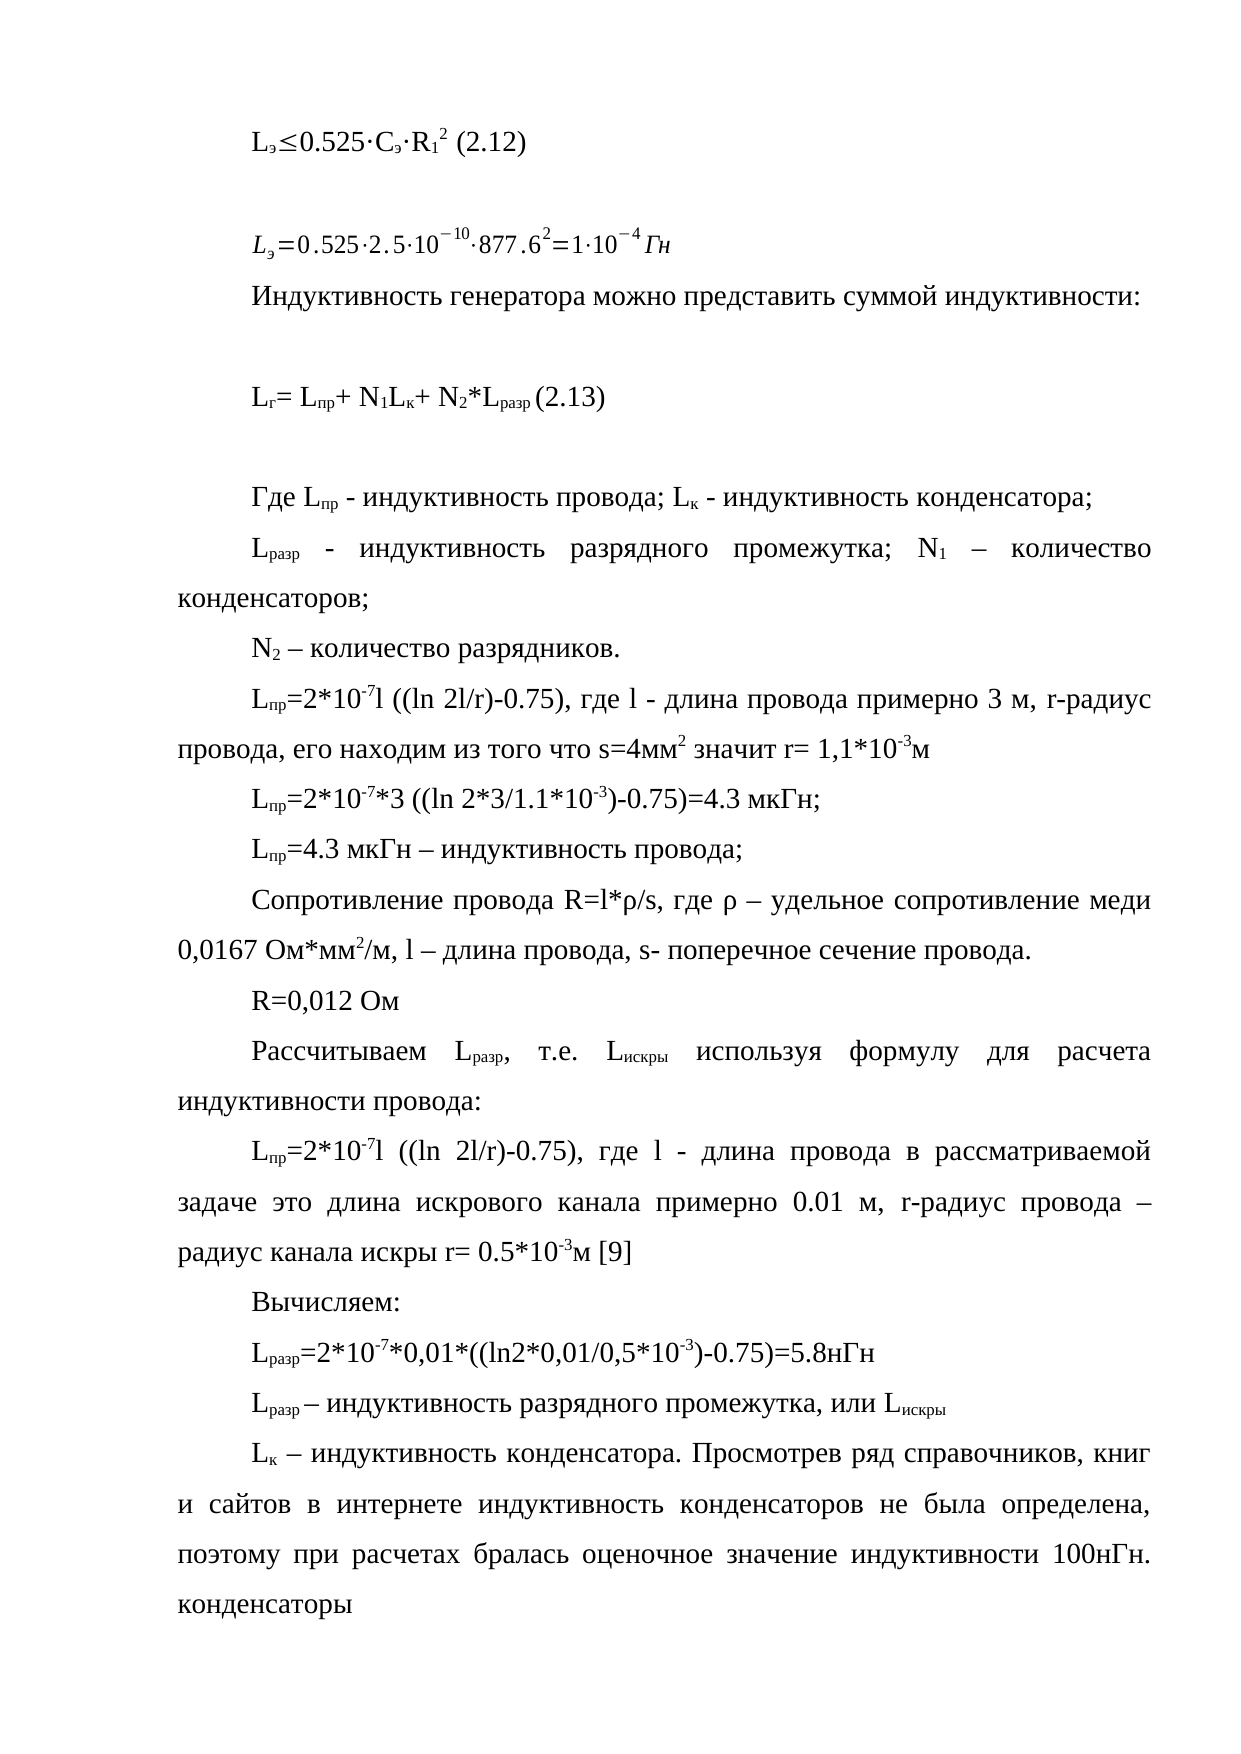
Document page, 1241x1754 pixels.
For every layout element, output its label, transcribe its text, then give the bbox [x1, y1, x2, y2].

text Lпр=4.3 мкГн – индуктивность провода; [177, 832, 1152, 865]
text Lпр=2*10-7*3 ((ln 2*3/1.1*10-3)-0.75)=4.3 мкГн; [177, 781, 1152, 815]
text Lразр=2*10-7*0,01*((ln2*0,01/0,5*10-3)-0.75)=5.8нГн [177, 1335, 1152, 1368]
text Lк – индуктивность конденсатора. Просмотрев ряд справочников, книг и сайтов в интернете индуктивность конденсаторов не была определена, поэтому при расчетах бралась оценочное значение индуктивности 100нГн. конденсаторы [177, 1435, 1152, 1620]
text Где Lпр - индуктивность провода; Lк - индуктивность конденсатора; [177, 479, 1152, 513]
text Индуктивность генератора можно представить суммой индуктивности: [177, 278, 1152, 312]
text Lпр=2*10-7l ((ln 2l/r)-0.75), где l - длина провода примерно , r-радиус провода, его находим из того что s=4мм2 значит r= 1,1*10-3м [177, 681, 1152, 764]
text Рассчитываем Lразр, т.е. Lискры используя формулу для расчета индуктивности провода: [177, 1033, 1152, 1117]
text Lразр – индуктивность разрядного промежутка, или Lискры [177, 1385, 1152, 1419]
text Вычисляем: [177, 1284, 1152, 1318]
text Lг= Lпр+ N1Lк+ N2*Lразр (2.13) [177, 379, 1152, 412]
text Сопротивление провода R=l*ρ/s, где ρ – удельное сопротивление меди 0,0167 Ом*мм2/м, l – длина провода, s- поперечное сечение провода. [177, 882, 1152, 966]
text Lпр=2*10-7l ((ln 2l/r)-0.75), где l - длина провода в рассматриваемой задаче это длина искрового канала примерно , r-радиус провода – радиус канала искры r= 0.5*10-3м [9] [177, 1133, 1152, 1268]
text R=0,012 Ом [177, 983, 1152, 1016]
text N2 – количество разрядников. [177, 630, 1152, 664]
text Lэ0.525·Cэ·R12 (2.12) [177, 124, 1152, 158]
text Lразр - индуктивность разрядного промежутка; N1 – количество конденсаторов; [177, 530, 1152, 614]
